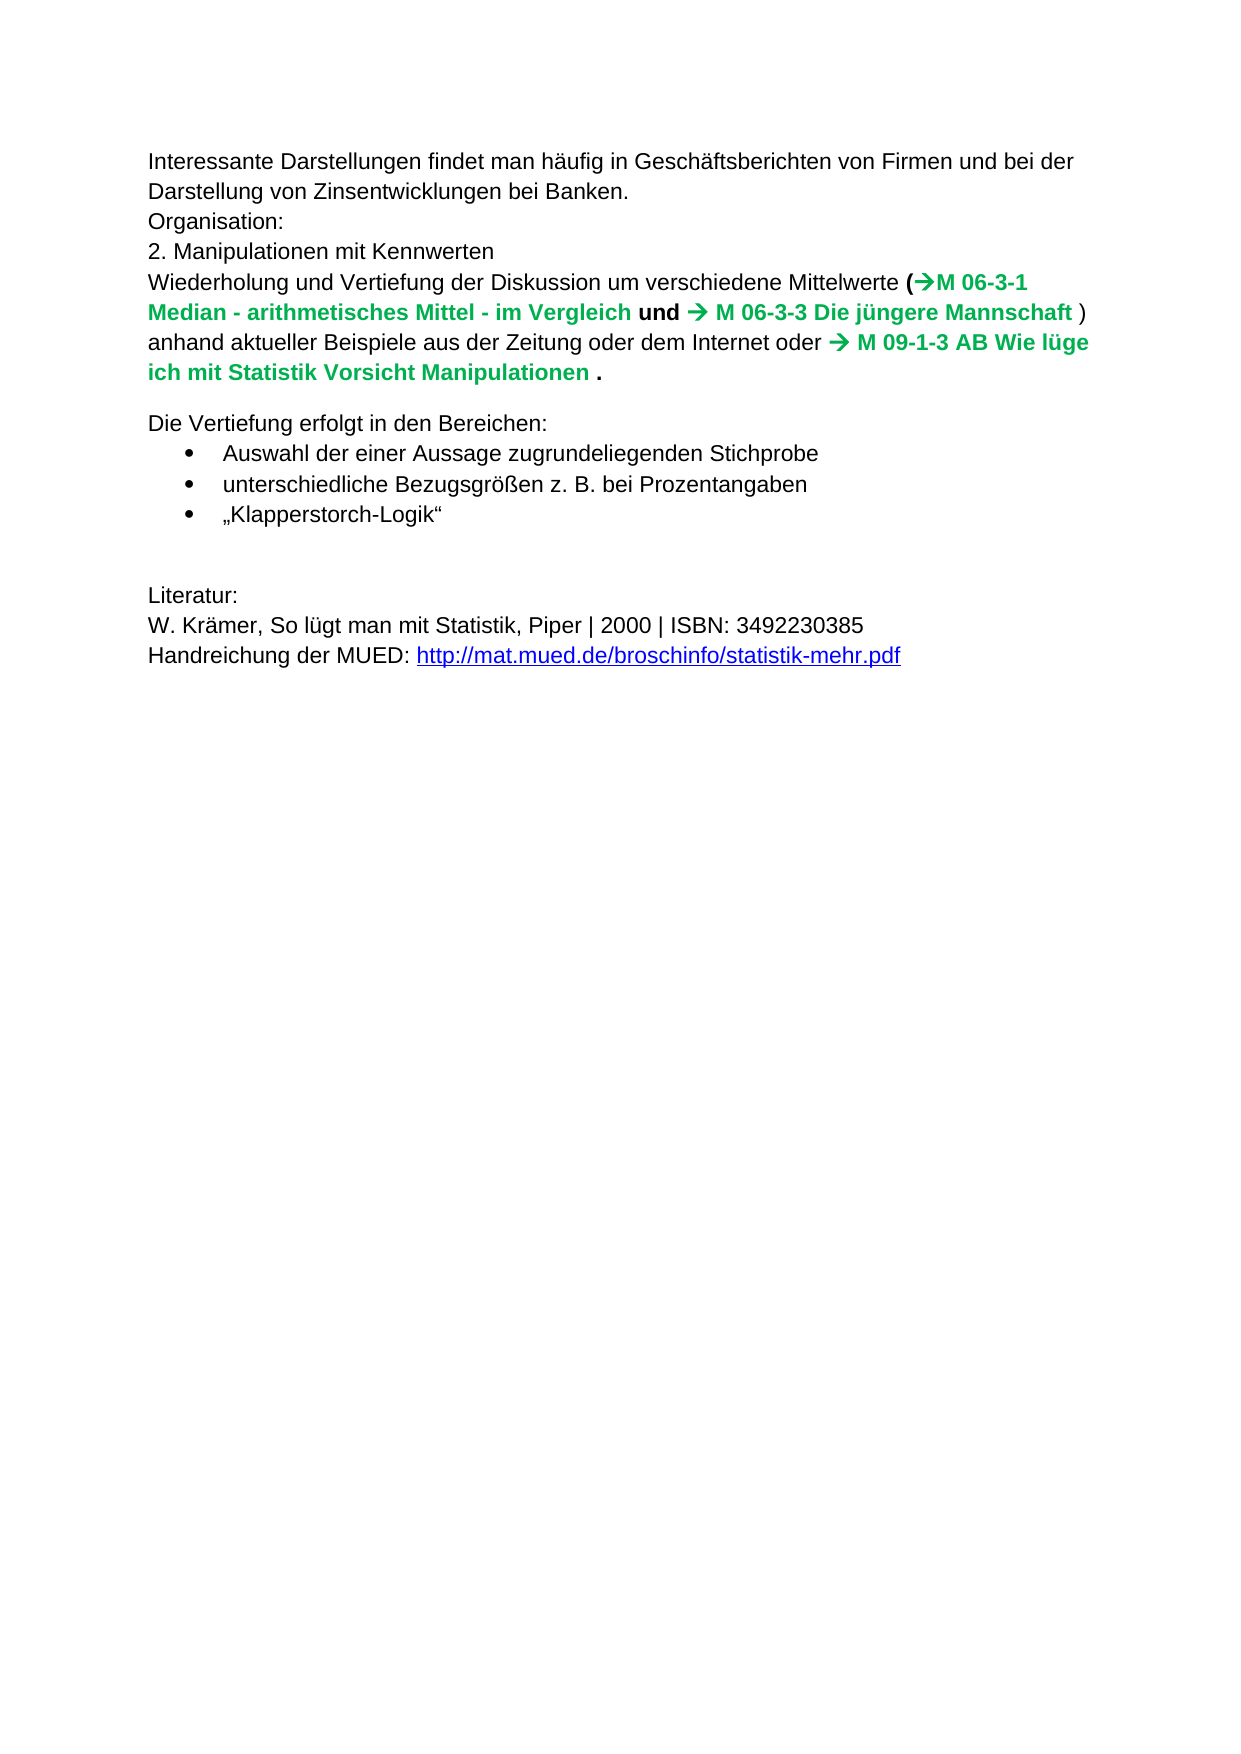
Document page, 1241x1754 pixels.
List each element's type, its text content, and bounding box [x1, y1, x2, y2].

list unterschiedliche Bezugsgrößen z. B. bei Prozentangaben [185, 471, 1093, 497]
text Interessante Darstellungen findet man häufig in Geschäftsberichten von Firmen und bei der Darstellung von Zinsentwicklungen bei Banken. [148, 148, 1093, 204]
text 2. Manipulationen mit Kennwerten [148, 238, 1093, 264]
text Organisation: [148, 208, 1093, 234]
text Handreichung der MUED: http://mat.mued.de/broschinfo/statistik-mehr.pdf [148, 642, 1093, 669]
list Auswahl der einer Aussage zugrundeliegenden Stichprobe [185, 440, 1093, 467]
text Literatur: [148, 582, 1093, 608]
text W. Krämer, So lügt man mit Statistik, Piper | 2000 | ISBN: 3492230385 [148, 612, 1093, 638]
text Die Vertiefung erfolgt in den Bereichen: [148, 410, 1093, 436]
text Wiederholung und Vertiefung der Diskussion um verschiedene Mittelwerte (M 06-3-1 Median - arithmetisches Mittel - im Vergleich und M 06-3-3 Die jüngere Mannschaft ) anhand aktueller Beispiele aus der Zeitung oder dem Internet oder M 09-1-3 AB Wie lüge ich mit Statistik Vorsicht Manipulationen . [148, 268, 1093, 385]
list „Klapperstorch-Logik“ [185, 501, 1093, 527]
